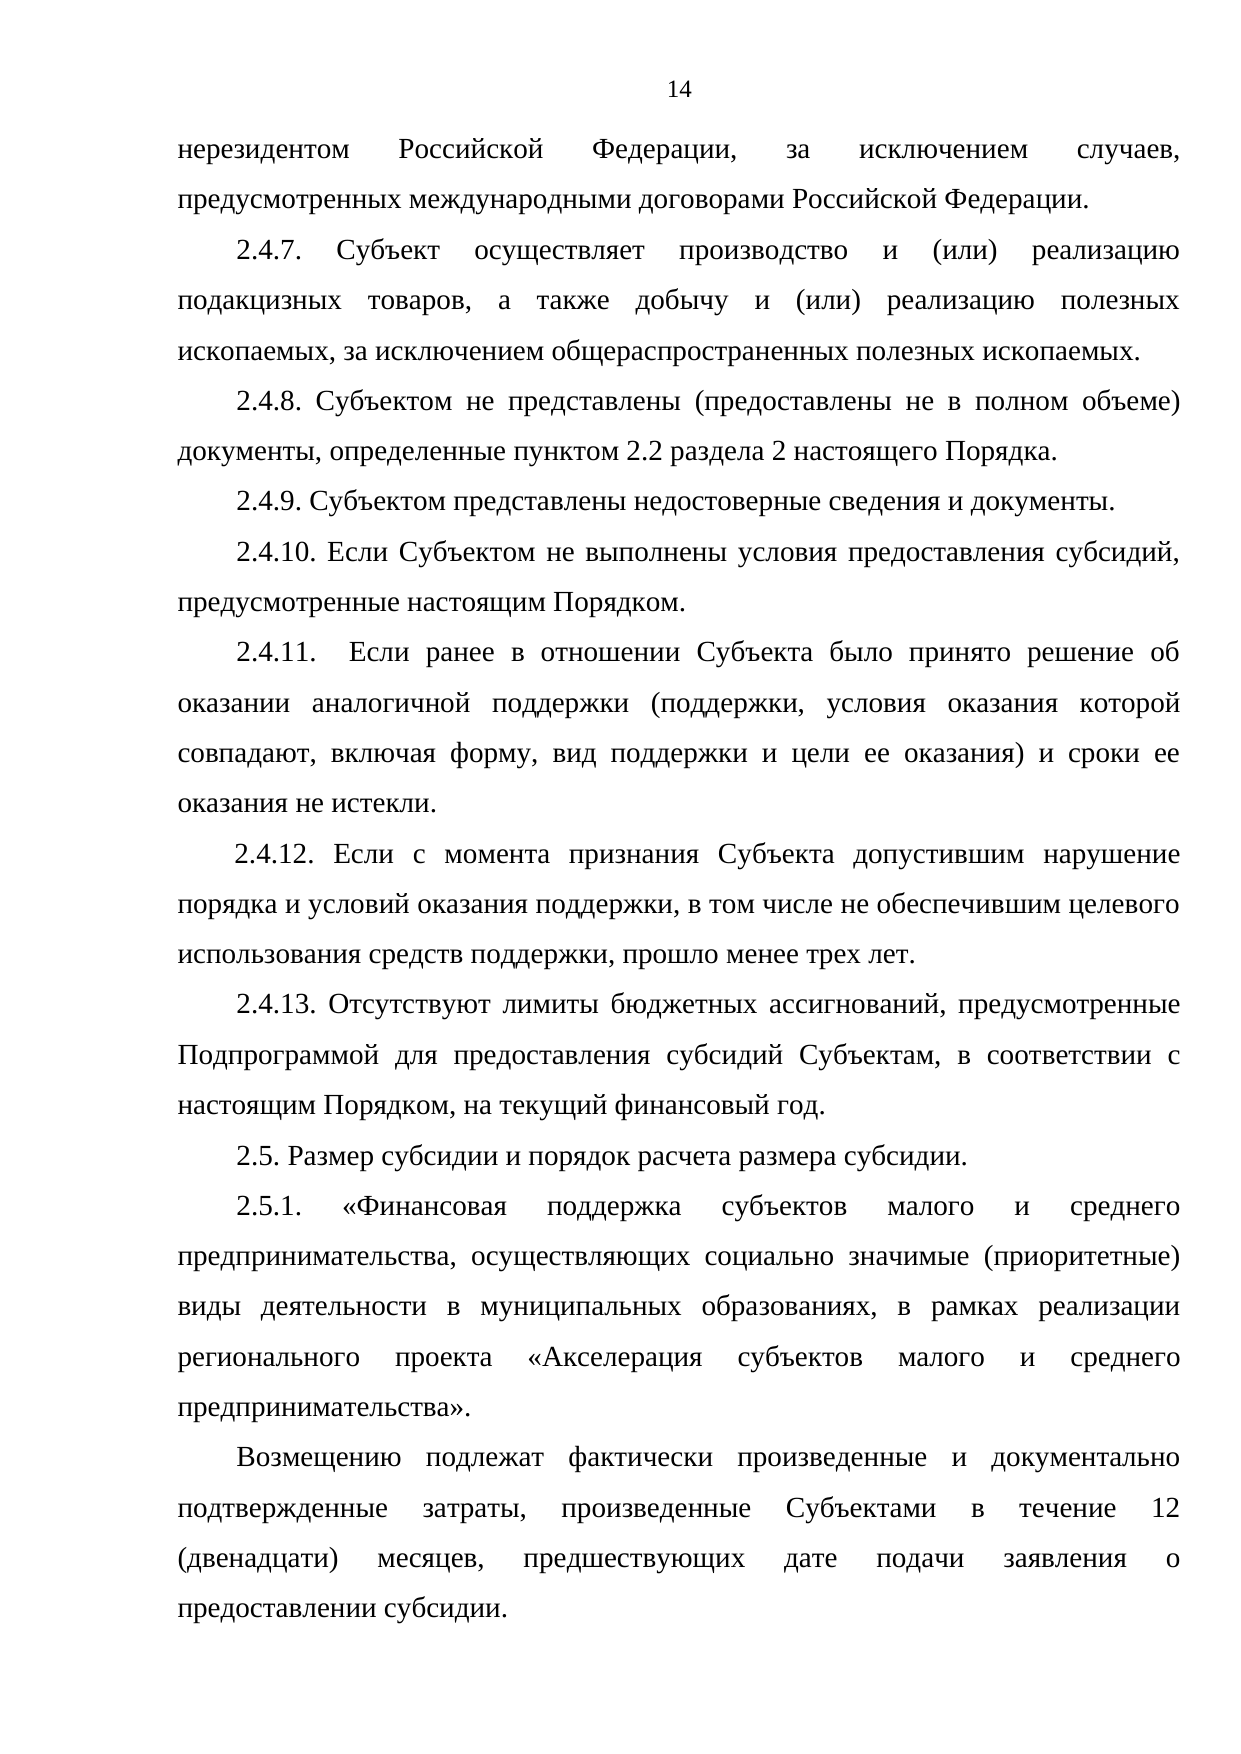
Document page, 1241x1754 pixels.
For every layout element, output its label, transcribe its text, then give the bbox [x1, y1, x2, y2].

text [177, 131, 1181, 215]
text 2.4.9. Субъектом представлены недостоверные сведения и документы. [177, 483, 1181, 517]
text 2.4.8. Субъектом не представлены (предоставлены не в полном объеме) документы, определенные пунктом 2.2 раздела 2 настоящего Порядка. [177, 383, 1181, 467]
text 2.4.7. Субъект осуществляет производство и (или) реализацию подакцизных товаров, а также добычу и (или) реализацию полезных ископаемых, за исключением общераспространенных полезных ископаемых. [177, 232, 1181, 366]
text 2.4.11. Если ранее в отношении Субъекта было принято решение об оказании аналогичной поддержки (поддержки, условия оказания которой совпадают, включая форму, вид поддержки и цели ее оказания) и сроки ее оказания не истекли. [177, 634, 1181, 819]
text 2.4.12. Если с момента признания Субъекта допустившим нарушение порядка и условий оказания поддержки, в том числе не обеспечившим целевого использования средств поддержки, прошло менее трех лет. [177, 836, 1181, 970]
text 2.4.10. Если Субъектом не выполнены условия предоставления субсидий, предусмотренные настоящим Порядком. [177, 534, 1181, 618]
text 2.4.13. Отсутствуют лимиты бюджетных ассигнований, предусмотренные Подпрограммой для предоставления субсидий Субъектам, в соответствии с настоящим Порядком, на текущий финансовый год. [177, 987, 1181, 1121]
text 2.5.1. «Финансовая поддержка субъектов малого и среднего предпринимательства, осуществляющих социально значимые (приоритетные) виды деятельности в муниципальных образованиях, в рамках реализации регионального проекта «Акселерация субъектов малого и среднего предпринимательства». [177, 1188, 1181, 1423]
text Возмещению подлежат фактически произведенные и документально подтвержденные затраты, произведенные Субъектами в течение 12 (двенадцати) месяцев, предшествующих дате подачи заявления о предоставлении субсидии. [177, 1439, 1181, 1624]
text 2.5. Размер субсидии и порядок расчета размера субсидии. [177, 1138, 1181, 1171]
